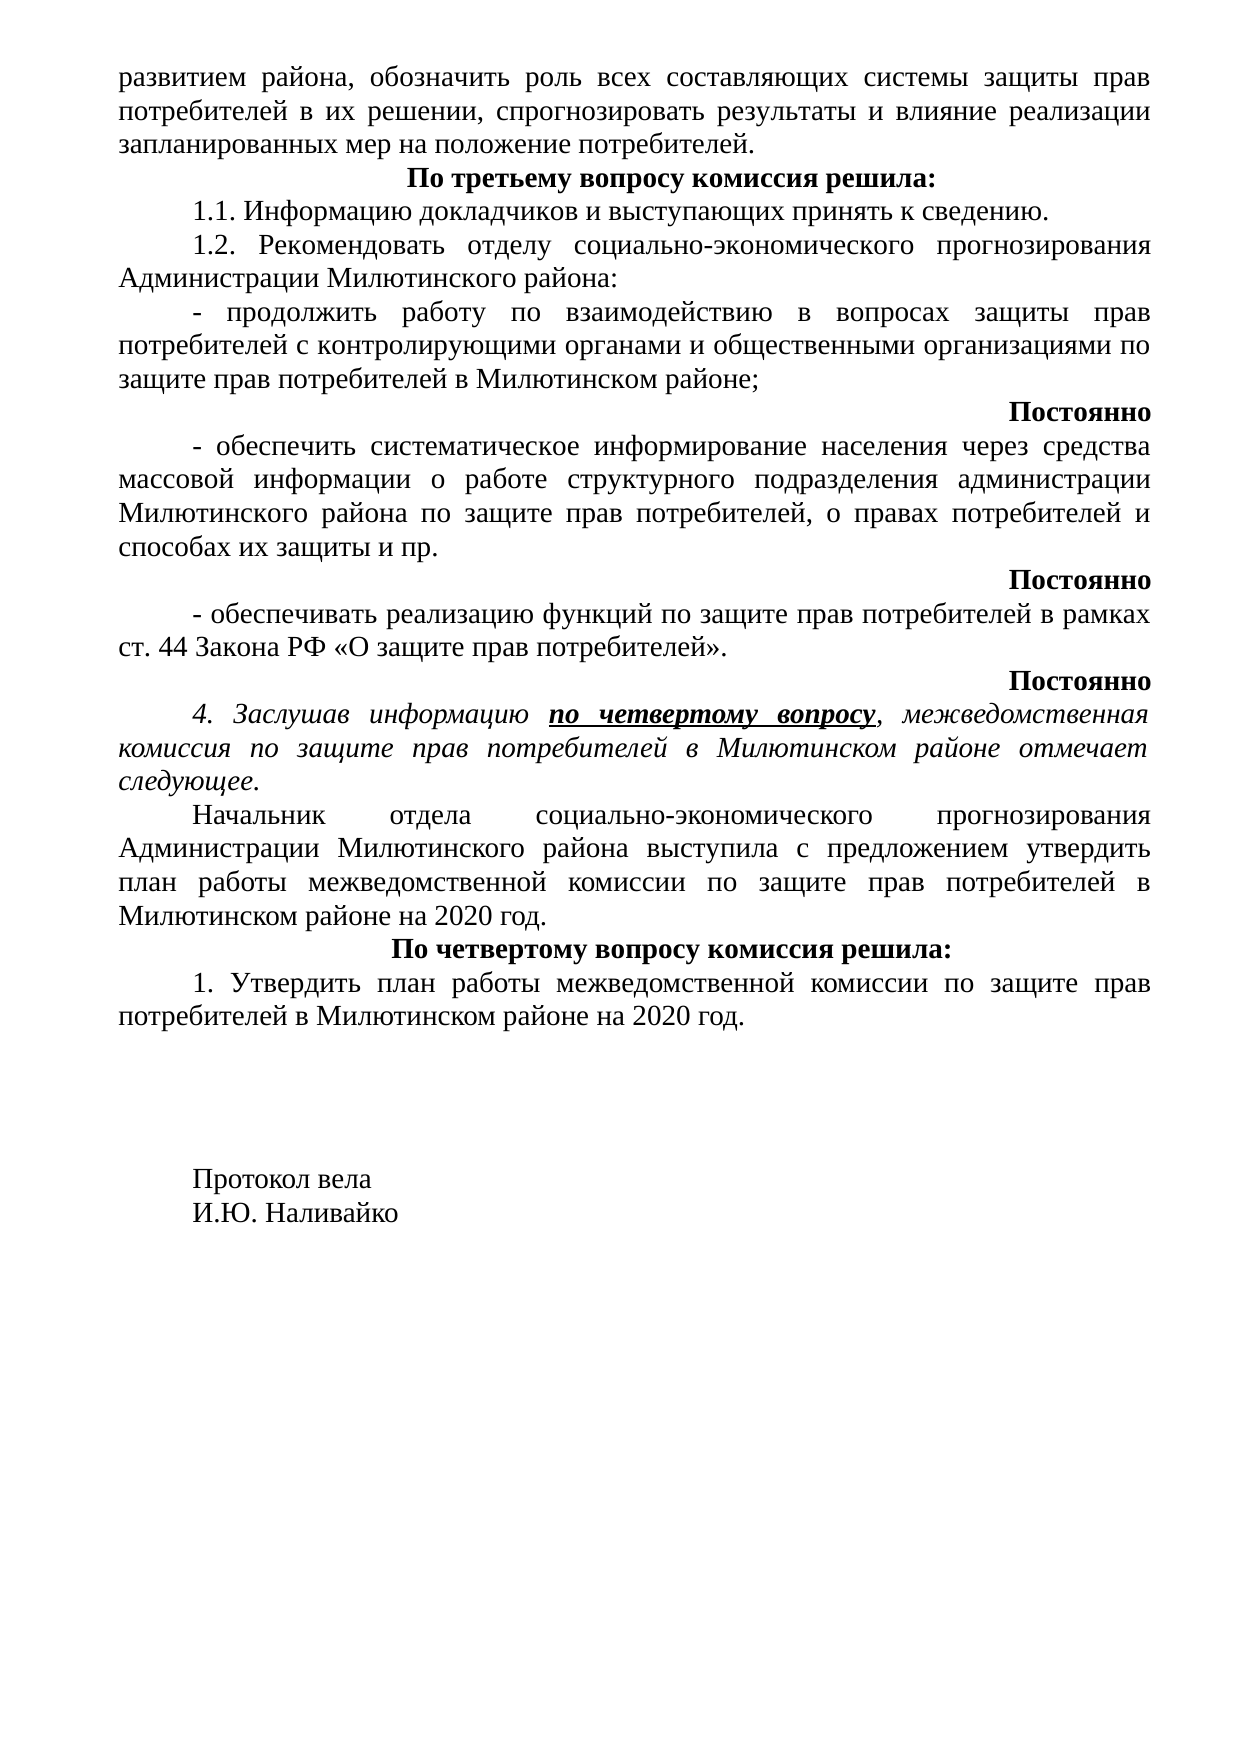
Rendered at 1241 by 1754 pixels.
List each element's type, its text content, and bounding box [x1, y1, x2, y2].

text Постоянно [118, 394, 1152, 428]
text По четвертому вопросу комиссия решила: [118, 931, 1152, 965]
text - обеспечить систематическое информирование населения через средства массовой информации о работе структурного подразделения администрации Милютинского района по защите прав потребителей, о правах потребителей и способах их защиты и пр. [118, 428, 1152, 562]
text 1.1. Информацию докладчиков и выступающих принять к сведению. [118, 193, 1152, 227]
text Протокол вела [118, 1161, 1152, 1195]
text - продолжить работу по взаимодействию в вопросах защиты прав потребителей с контролирующими органами и общественными организациями по защите прав потребителей в Милютинском районе; [118, 294, 1152, 394]
text Постоянно [118, 663, 1152, 696]
text 1. Утвердить план работы межведомственной комиссии по защите прав потребителей в Милютинском районе на 2020 год. [118, 965, 1152, 1032]
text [118, 59, 1152, 160]
text - обеспечивать реализацию функций по защите прав потребителей в рамках ст. 44 Закона РФ «О защите прав потребителей». [118, 596, 1152, 663]
text По третьему вопросу комиссия решила: [118, 160, 1152, 193]
text 4. Заслушав информацию по четвертому вопросу, межведомственная комиссия по защите прав потребителей в Милютинском районе отмечает следующее. [118, 696, 1152, 797]
text Начальник отдела социально-экономического прогнозирования Администрации Милютинского района выступила с предложением утвердить план работы межведомственной комиссии по защите прав потребителей в Милютинском районе на 2020 год. [118, 797, 1152, 931]
text И.Ю. Наливайко [118, 1195, 1152, 1228]
text Постоянно [118, 562, 1152, 596]
text 1.2. Рекомендовать отделу социально-экономического прогнозирования Администрации Милютинского района: [118, 227, 1152, 294]
